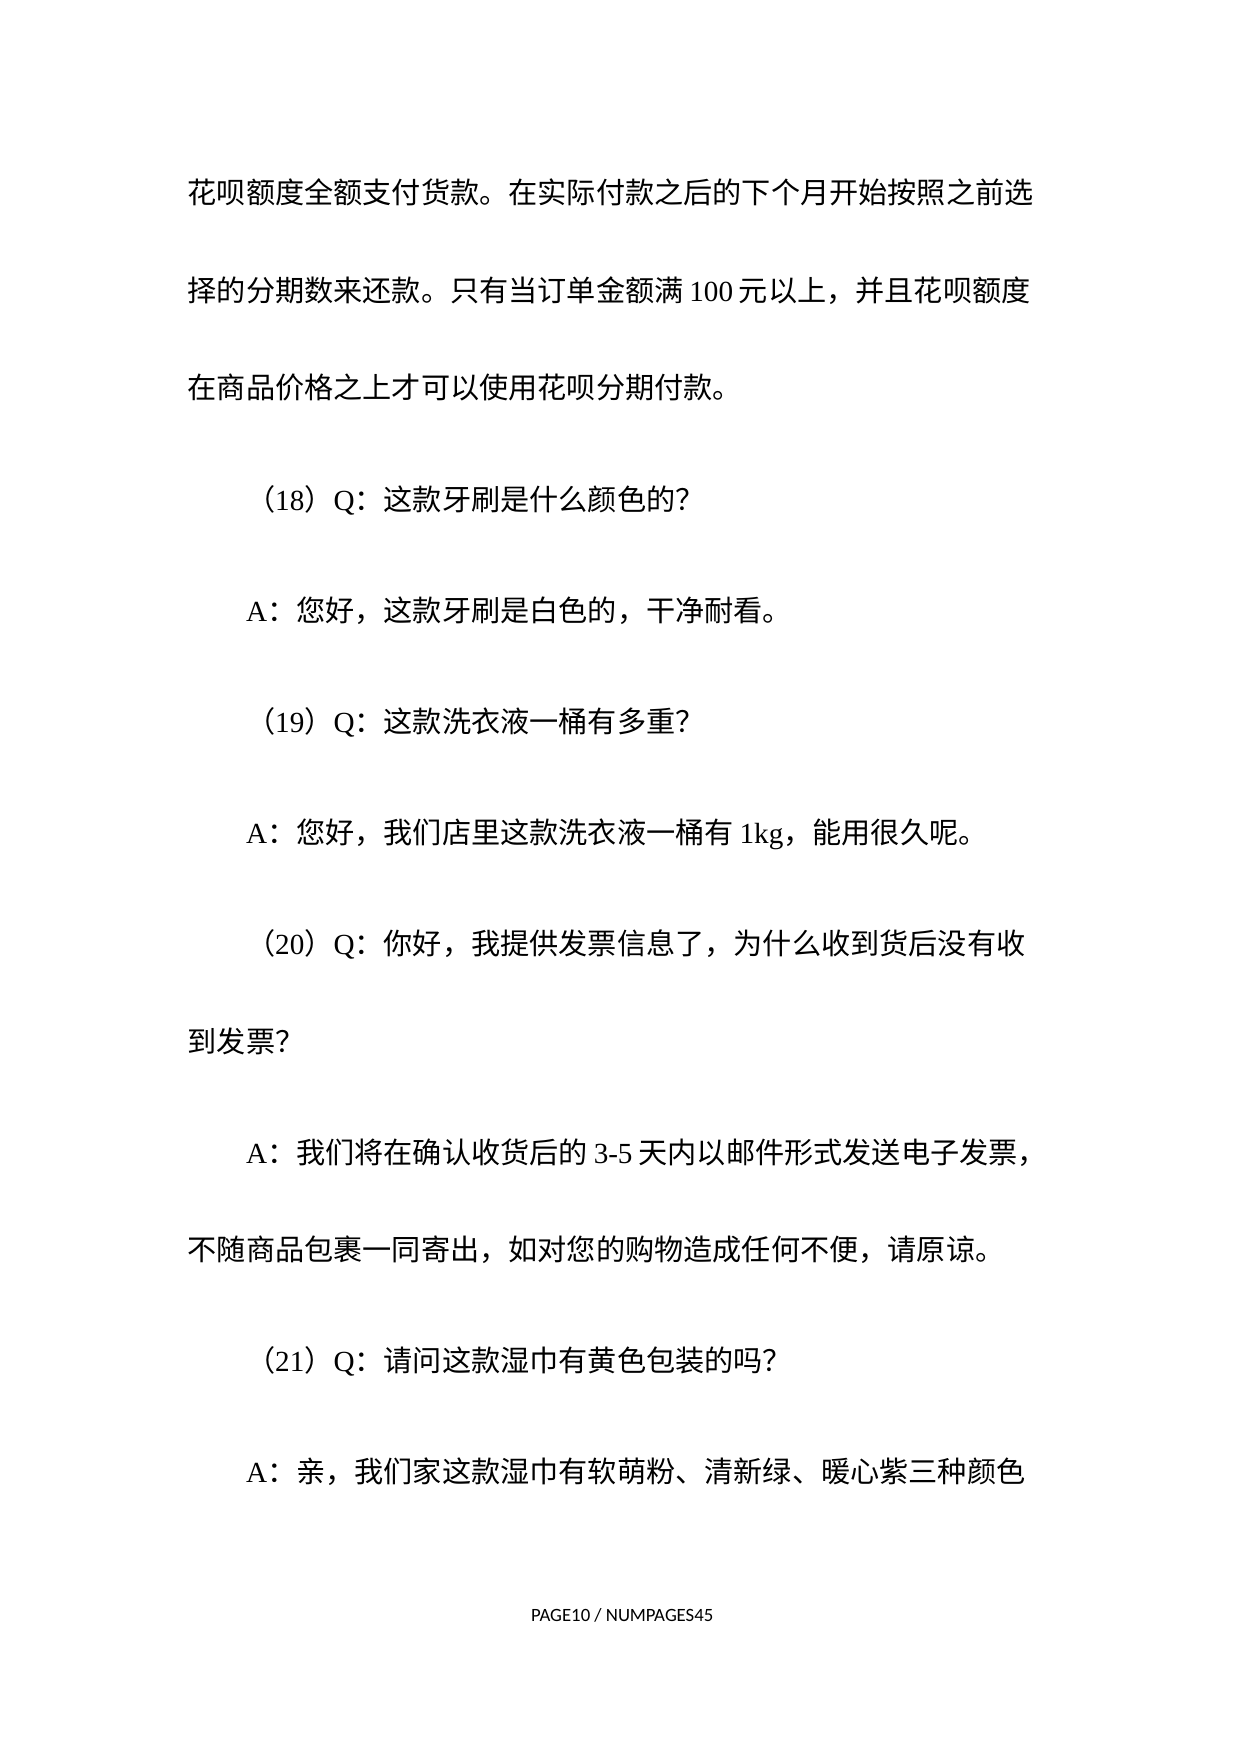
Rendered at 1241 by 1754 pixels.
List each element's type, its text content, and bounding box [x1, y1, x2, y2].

text （19）Q：这款洗衣液一桶有多重？ [187, 687, 1053, 752]
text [187, 158, 1053, 418]
text A：我们将在确认收货后的3-5天内以邮件形式发送电子发票，不随商品包裹一同寄出，如对您的购物造成任何不便，请原谅。 [187, 1118, 1053, 1280]
text （20）Q：你好，我提供发票信息了，为什么收到货后没有收到发票？ [187, 909, 1053, 1072]
text （18）Q：这款牙刷是什么颜色的？ [187, 465, 1053, 530]
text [187, 1438, 1053, 1503]
text （21）Q：请问这款湿巾有黄色包装的吗？ [187, 1327, 1053, 1392]
text A：您好，这款牙刷是白色的，干净耐看。 [187, 576, 1053, 641]
text A：您好，我们店里这款洗衣液一桶有1kg，能用很久呢。 [187, 798, 1053, 863]
